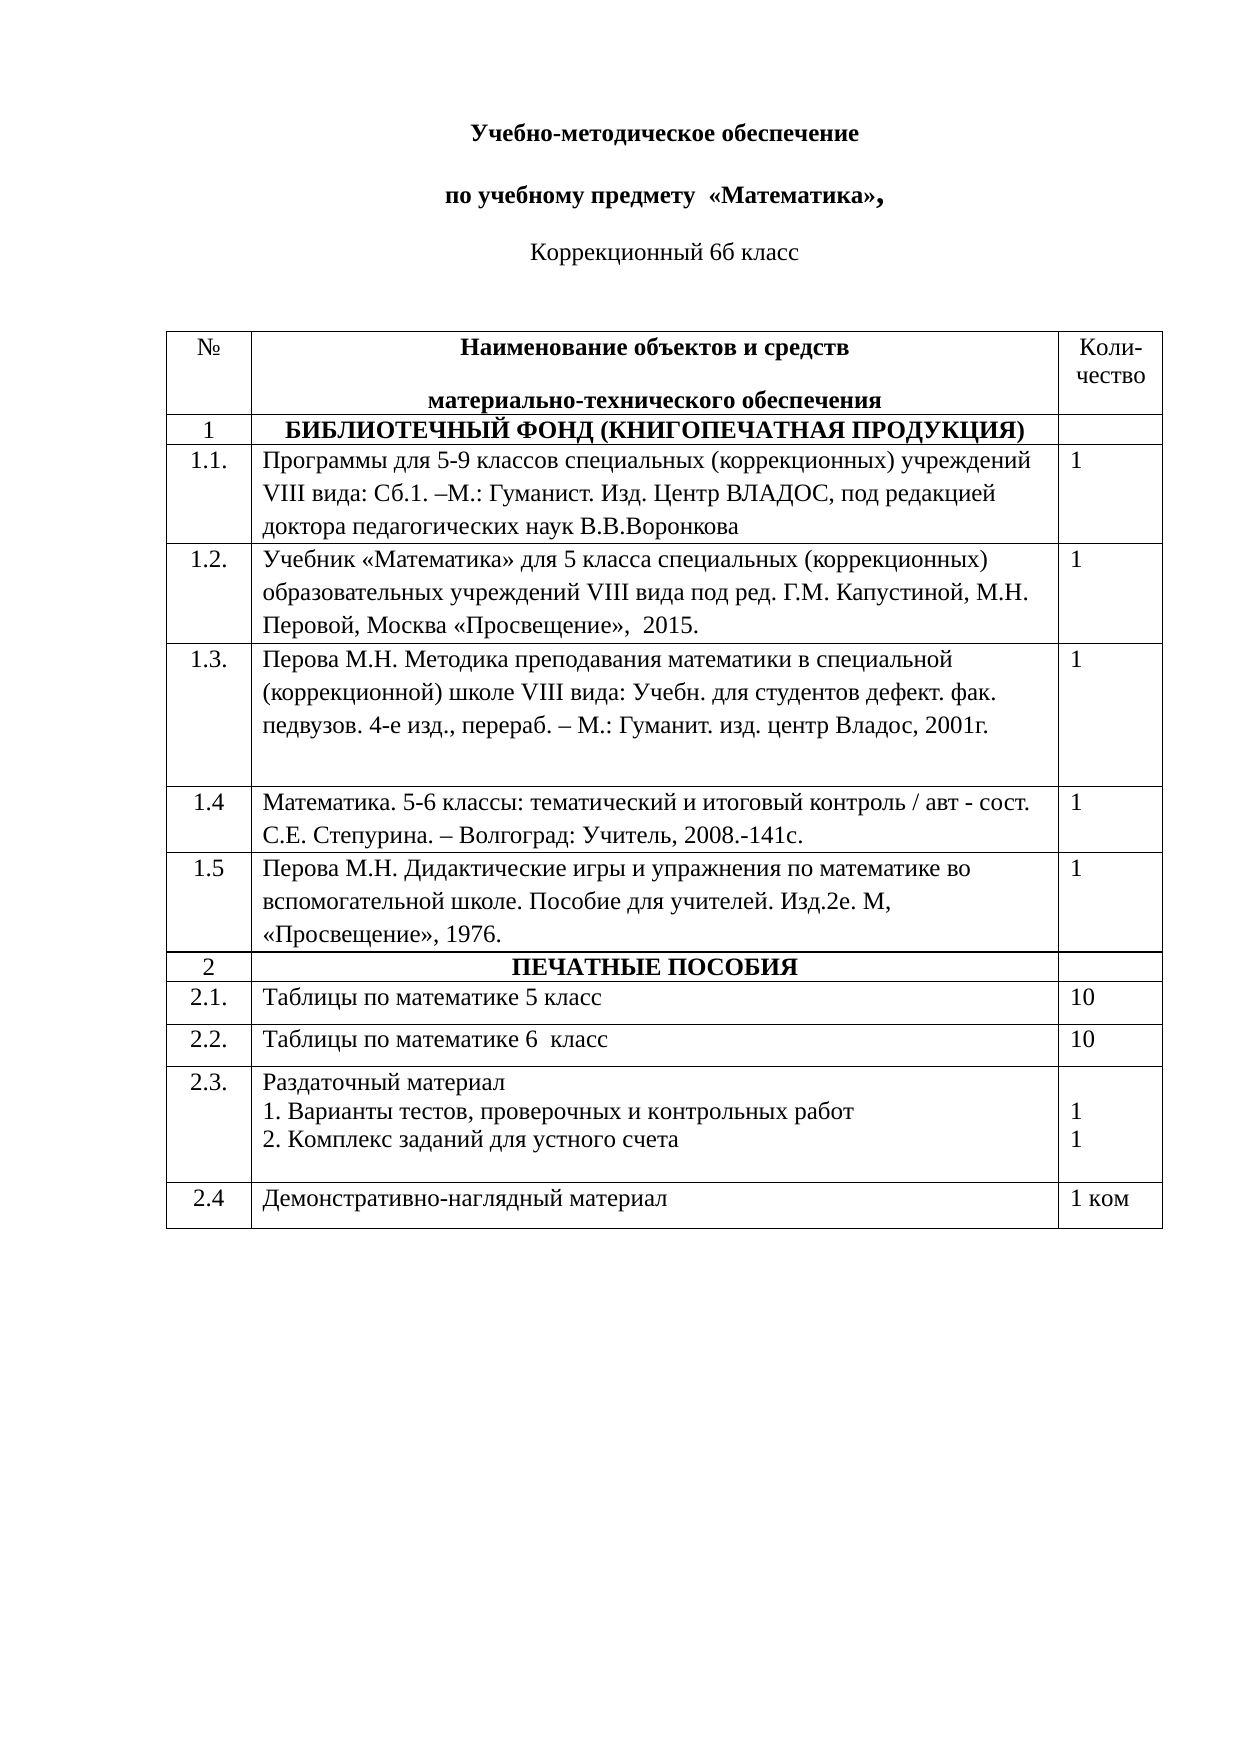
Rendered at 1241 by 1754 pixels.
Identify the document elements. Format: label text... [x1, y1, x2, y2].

table_cell 2 [167, 953, 251, 981]
table_cell Раздаточный материал 1. Варианты тестов, проверочных и контрольных работ 2. Комплекс заданий для устного счета [252, 1067, 1058, 1182]
table_header Коли-чество [1059, 332, 1162, 414]
text по учебному предмету «Математика», [177, 172, 1152, 210]
table_cell 1 [1059, 644, 1162, 786]
table_cell 2.1. [167, 982, 251, 1023]
table_cell 1 [1059, 544, 1162, 643]
table_cell 1 [167, 415, 251, 444]
table_cell Учебник «Математика» для 5 класса специальных (коррекционных) образовательных учреждений VIII вида под ред. Г.М. Капустиной, М.Н. Перовой, Москва «Просвещение», 2015. [252, 544, 1058, 643]
table_cell Библиотечный фонд (книгопечатная продукция) [252, 415, 1058, 444]
table_cell Демонстративно-наглядный материал [252, 1183, 1058, 1228]
table_cell 1 ком [1059, 1183, 1162, 1228]
table_cell Таблицы по математике 6 класс [252, 1025, 1058, 1066]
table_cell 2.3. [167, 1067, 251, 1182]
table_cell 1.1. [167, 445, 251, 543]
table_header Наименование объектов и средств материально-технического обеспечения [252, 332, 1058, 414]
table_cell Перова М.Н. Дидактические игры и упражнения по математике во вспомогательной школе. Пособие для учителей. Изд.2е. М, «Просвещение», 1976. [252, 853, 1058, 951]
table_cell Программы для 5-9 классов специальных (коррекционных) учреждений VIII вида: Сб.1. –М.: Гуманист. Изд. Центр ВЛАДОС, под редакцией доктора педагогических наук В.В.Воронкова [252, 445, 1058, 543]
table_cell Перова М.Н. Методика преподавания математики в специальной (коррекционной) школе VIII вида: Учебн. для студентов дефект. фак. педвузов. 4-е изд., перераб. – М.: Гуманит. изд. центр Владос, 2001г. [252, 644, 1058, 786]
table_cell ПЕЧАТНЫЕ ПОСОБИЯ [252, 953, 1058, 981]
table_cell 1 [1059, 445, 1162, 543]
table_cell 1.3. [167, 644, 251, 786]
table_cell 2.4 [167, 1183, 251, 1228]
text Учебно-методическое обеспечение [177, 118, 1152, 147]
table_cell 1.4 [167, 787, 251, 852]
table_cell 10 [1059, 1025, 1162, 1066]
table_cell 1 1 [1059, 1067, 1162, 1182]
table_cell Математика. 5-6 классы: тематический и итоговый контроль / авт - сост. С.Е. Степурина. – Волгоград: Учитель, 2008.-141с. [252, 787, 1058, 852]
table_cell 1.2. [167, 544, 251, 643]
table_cell 2.2. [167, 1025, 251, 1066]
text Коррекционный 6б класс [177, 237, 1152, 266]
table_cell 1 [1059, 787, 1162, 852]
table_cell [1059, 953, 1162, 981]
table_cell 1.5 [167, 853, 251, 951]
table_cell [1059, 415, 1162, 444]
table_header № [167, 332, 251, 414]
table_cell Таблицы по математике 5 класс [252, 982, 1058, 1023]
table_cell 1 [1059, 853, 1162, 951]
table_cell 10 [1059, 982, 1162, 1023]
